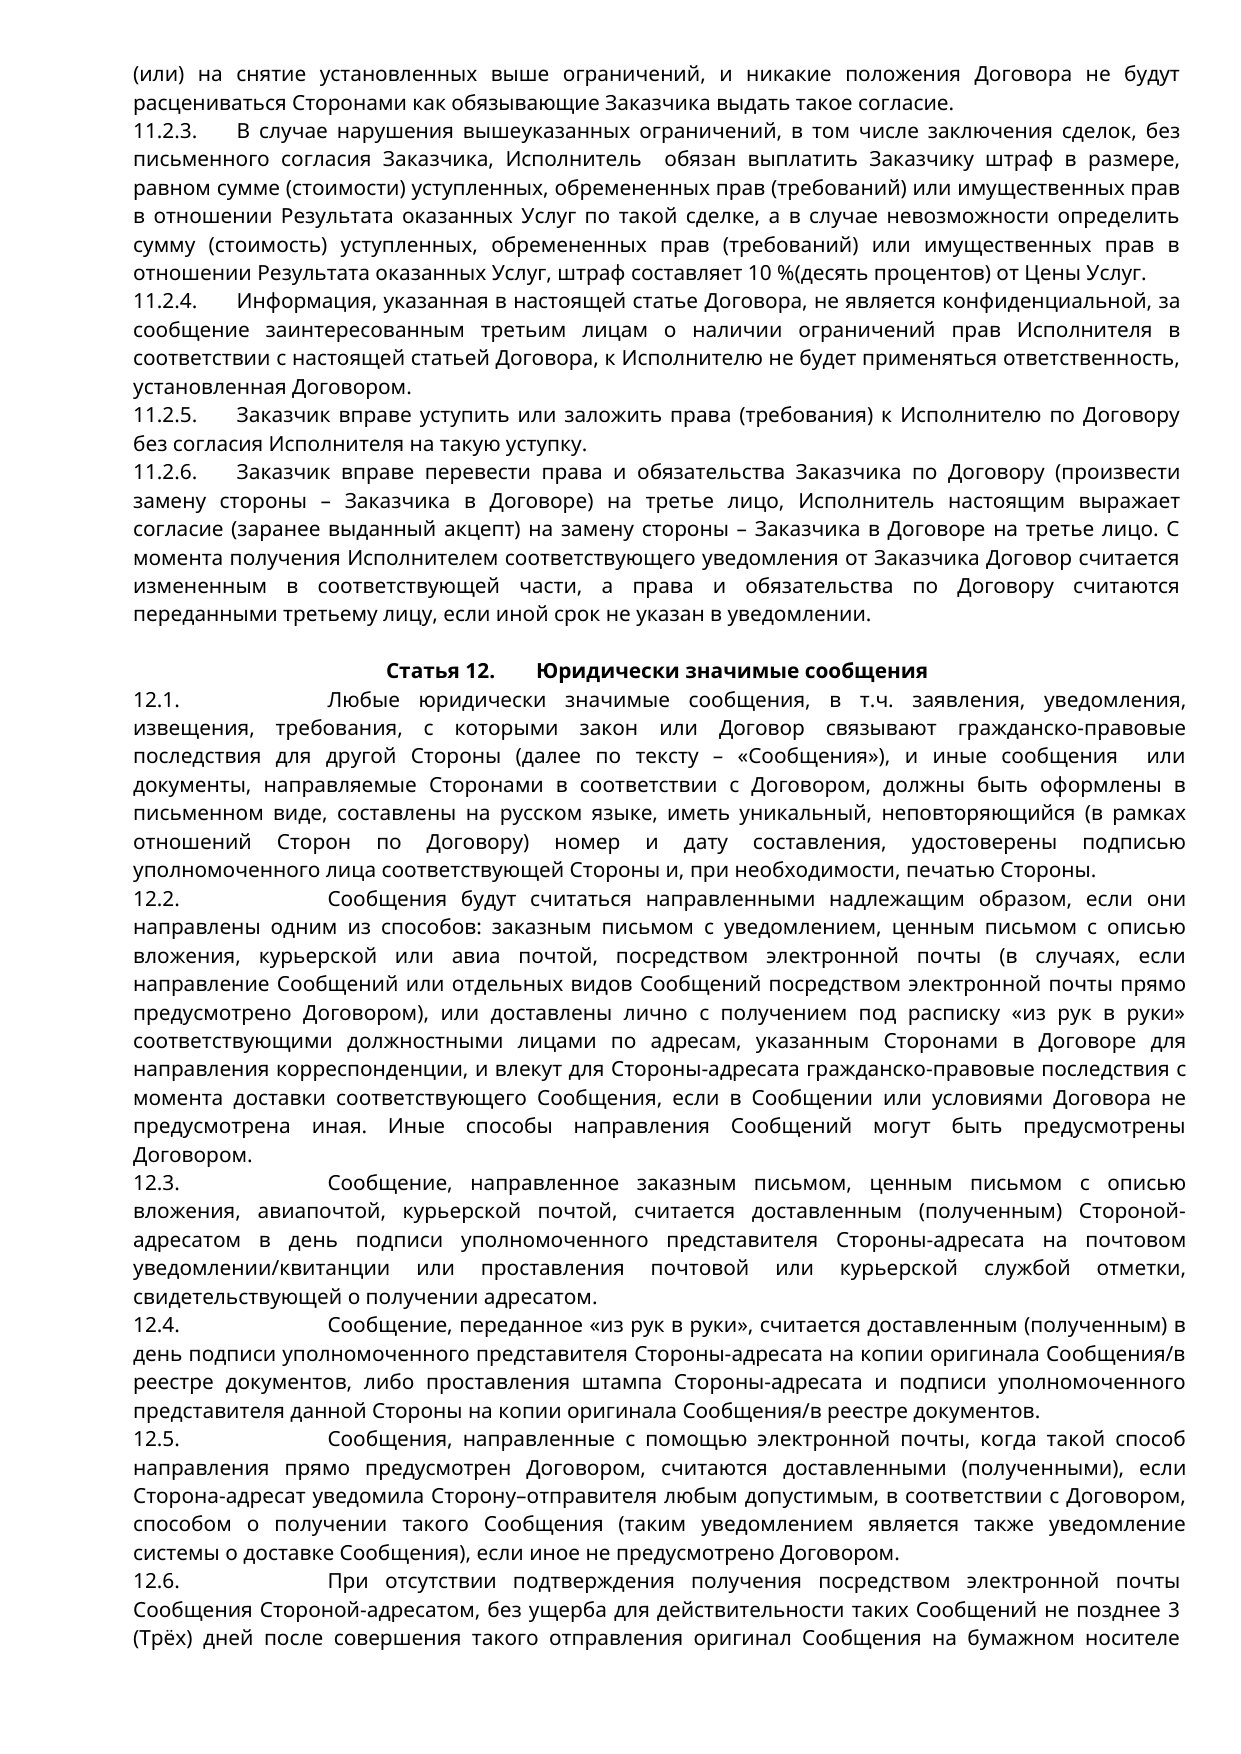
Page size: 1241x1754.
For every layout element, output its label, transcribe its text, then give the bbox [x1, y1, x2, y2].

list Сообщения, направленные с помощью электронной почты, когда такой способ направления прямо предусмотрен Договором, считаются доставленными (полученными), если Сторона-адресат уведомила Сторону–отправителя любым допустимым, в соответствии с Договором, способом о получении такого Сообщения (таким уведомлением является также уведомление системы о доставке Сообщения), если иное не предусмотрено Договором. [133, 1424, 1187, 1566]
list Сообщения будут считаться направленными надлежащим образом, если они направлены одним из способов: заказным письмом с уведомлением, ценным письмом с описью вложения, курьерской или авиа почтой, посредством электронной почты (в случаях, если направление Сообщений или отдельных видов Сообщений посредством электронной почты прямо предусмотрено Договором), или доставлены лично с получением под расписку «из рук в руки» соответствующими должностными лицами по адресам, указанным Сторонами в Договоре для направления корреспонденции, и влекут для Стороны-адресата гражданско-правовые последствия с момента доставки соответствующего Сообщения, если в Сообщении или условиями Договора не предусмотрена иная. Иные способы направления Сообщений могут быть предусмотрены Договором. [133, 884, 1187, 1168]
list Сообщение, переданное «из рук в руки», считается доставленным (полученным) в день подписи уполномоченного представителя Стороны-адресата на копии оригинала Сообщения/в реестре документов, либо проставления штампа Стороны-адресата и подписи уполномоченного представителя данной Стороны на копии оригинала Сообщения/в реестре документов. [133, 1310, 1187, 1424]
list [133, 1566, 1181, 1652]
list Любые юридически значимые сообщения, в т.ч. заявления, уведомления, извещения, требования, с которыми закон или Договор связывают гражданско-правовые последствия для другой Стороны (далее по тексту – «Сообщения»), и иные сообщения или документы, направляемые Сторонами в соответствии с Договором, должны быть оформлены в письменном виде, составлены на русском языке, иметь уникальный, неповторяющийся (в рамках отношений Сторон по Договору) номер и дату составления, удостоверены подписью уполномоченного лица соответствующей Стороны и, при необходимости, печатью Стороны. [133, 685, 1187, 884]
list Сообщение, направленное заказным письмом, ценным письмом с описью вложения, авиапочтой, курьерской почтой, считается доставленным (полученным) Стороной-адресатом в день подписи уполномоченного представителя Стороны-адресата на почтовом уведомлении/квитанции или проставления почтовой или курьерской службой отметки, свидетельствующей о получении адресатом. [133, 1168, 1187, 1310]
list В случае нарушения вышеуказанных ограничений, в том числе заключения сделок, без письменного согласия Заказчика, Исполнитель обязан выплатить Заказчику штраф в размере, равном сумме (стоимости) уступленных, обремененных прав (требований) или имущественных прав в отношении Результата оказанных Услуг по такой сделке, а в случае невозможности определить сумму (стоимость) уступленных, обремененных прав (требований) или имущественных прав в отношении Результата оказанных Услуг, штраф составляет 10 %(десять процентов) от Цены Услуг. [133, 116, 1181, 287]
list Информация, указанная в настоящей статье Договора, не является конфиденциальной, за сообщение заинтересованным третьим лицам о наличии ограничений прав Исполнителя в соответствии с настоящей статьей Договора, к Исполнителю не будет применяться ответственность, установленная Договором. [133, 287, 1181, 400]
list Заказчик вправе перевести права и обязательства Заказчика по Договору (произвести замену стороны – Заказчика в Договоре) на третье лицо, Исполнитель настоящим выражает согласие (заранее выданный акцепт) на замену стороны – Заказчика в Договоре на третье лицо. С момента получения Исполнителем соответствующего уведомления от Заказчика Договор считается измененным в соответствующей части, а права и обязательства по Договору считаются переданными третьему лицу, если иной срок не указан в уведомлении. [133, 457, 1181, 628]
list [133, 59, 1181, 116]
list Заказчик вправе уступить или заложить права (требования) к Исполнителю по Договору без согласия Исполнителя на такую уступку. [133, 400, 1181, 457]
subtitle Юридически значимые сообщения [133, 656, 1181, 685]
